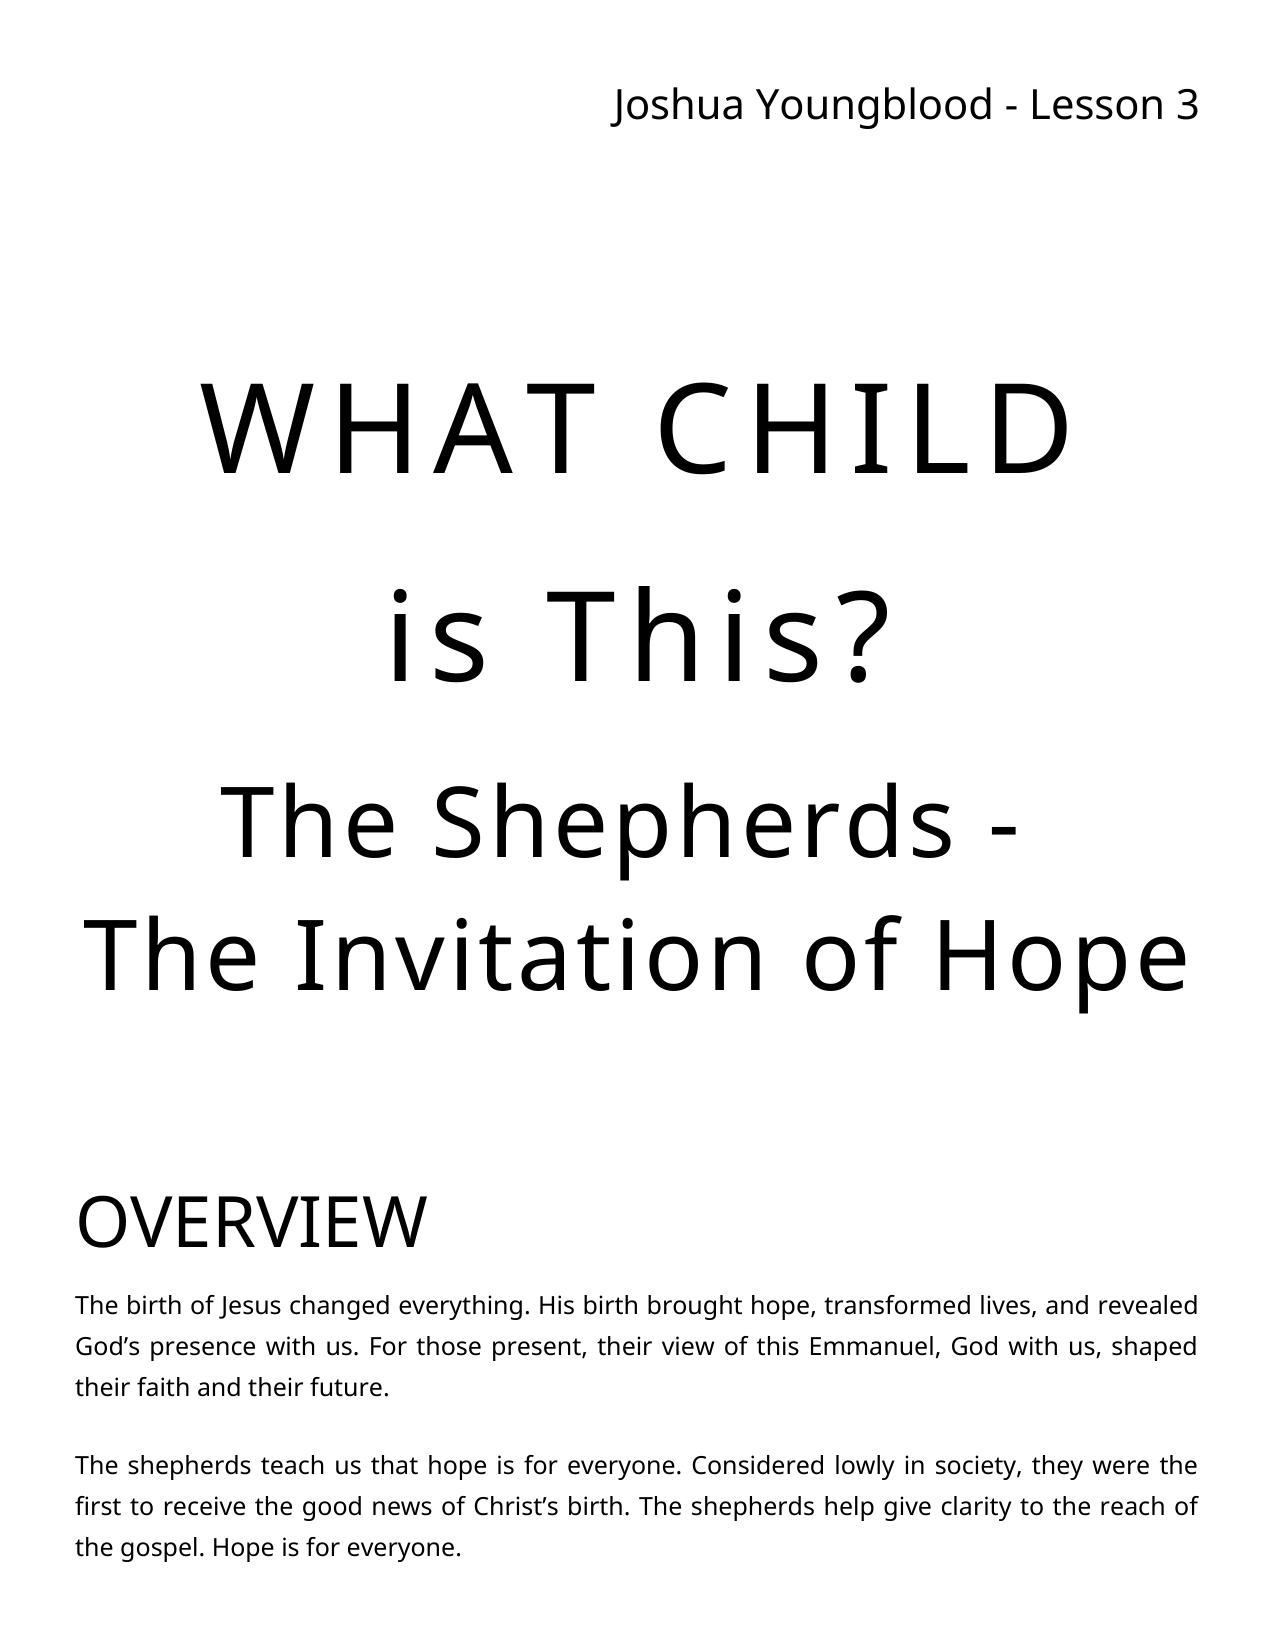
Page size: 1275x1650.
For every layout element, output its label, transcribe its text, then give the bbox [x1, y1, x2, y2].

text The Shepherds - The Invitation of Hope [75, 752, 1200, 1019]
text is This? [75, 548, 1200, 718]
text The shepherds teach us that hope is for everyone. Considered lowly in society, they were the first to receive the good news of Christ’s birth. The shepherds help give clarity to the reach of the gospel. Hope is for everyone. [75, 1448, 1200, 1564]
text The birth of Jesus changed everything. His birth brought hope, transformed lives, and revealed God’s presence with us. For those present, their view of this Emmanuel, God with us, shaped their faith and their future. [75, 1288, 1200, 1404]
text Joshua Youngblood - Lesson 3 [75, 75, 1200, 132]
text What Child [75, 340, 1200, 510]
text Overview [75, 1172, 1200, 1269]
